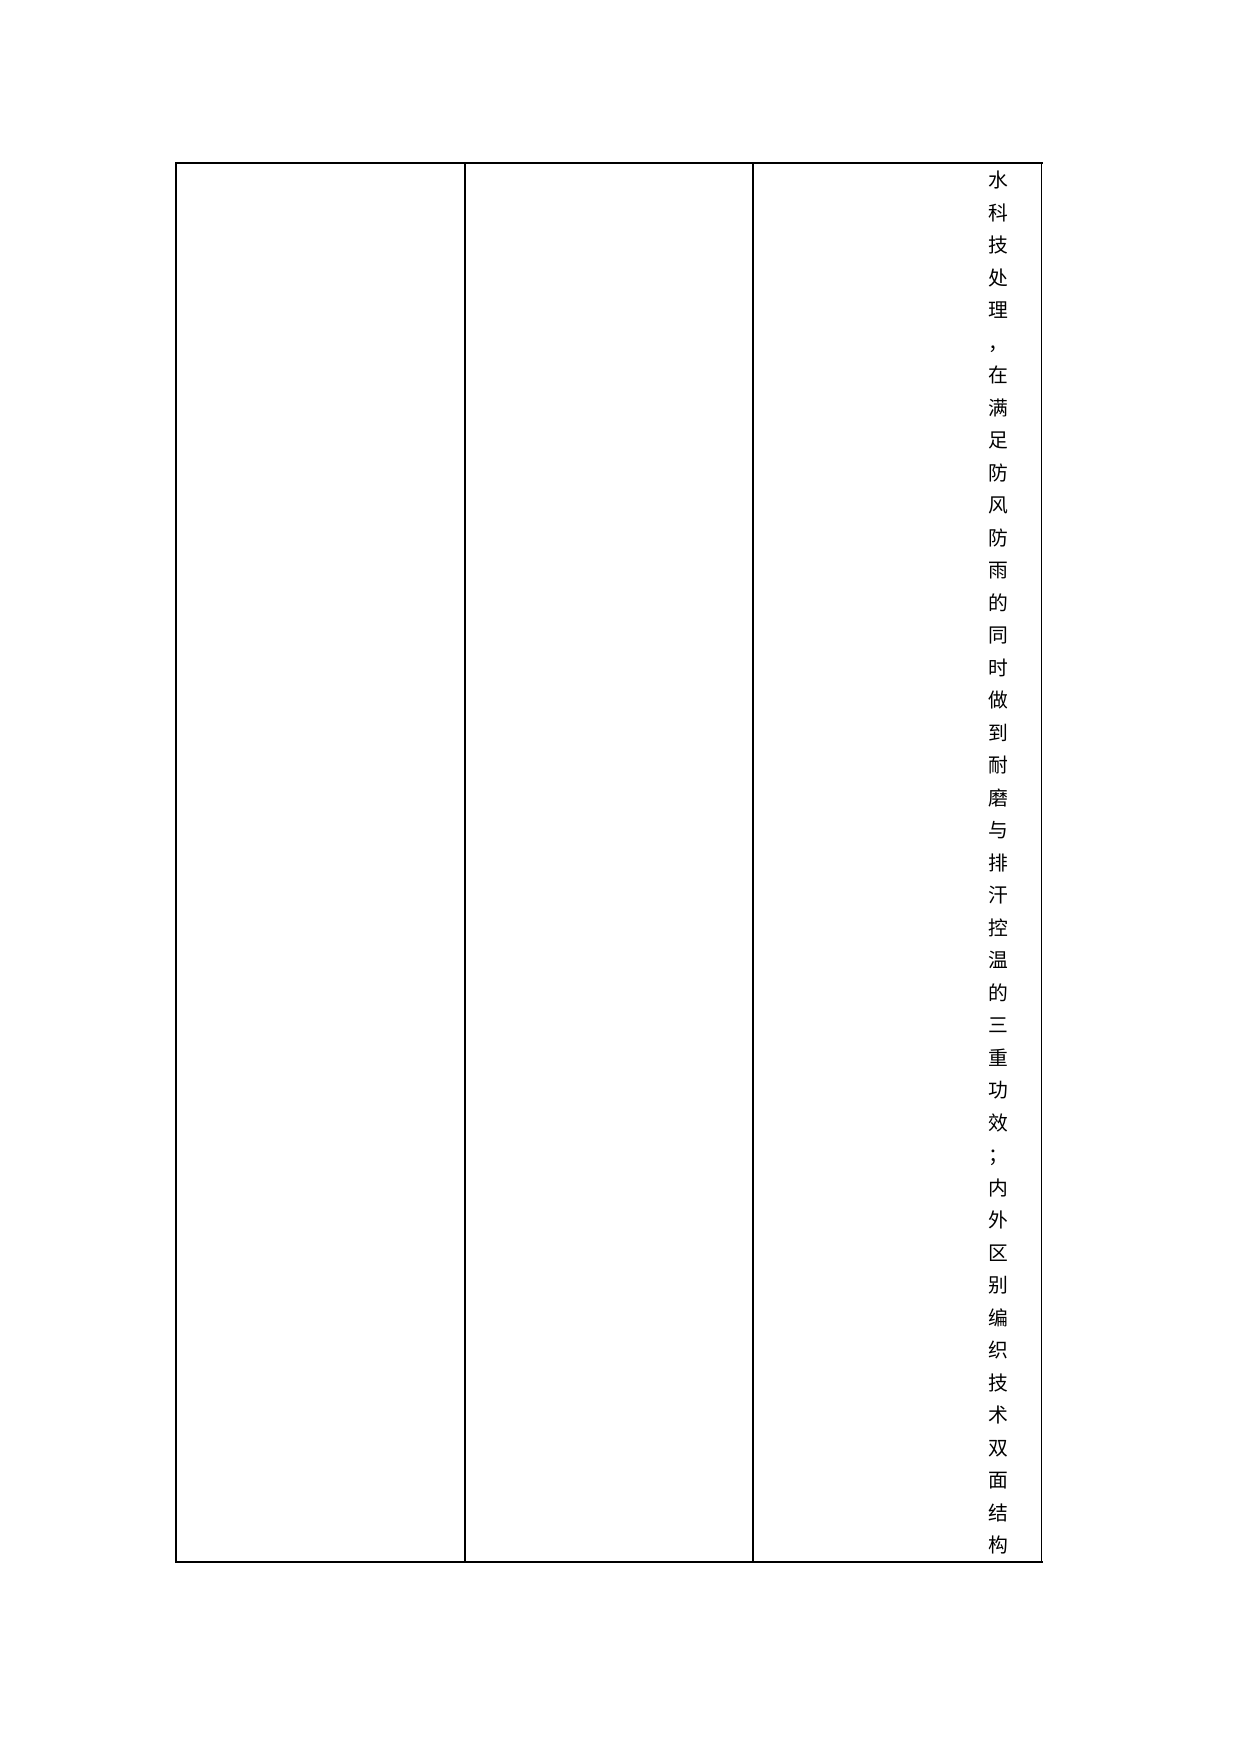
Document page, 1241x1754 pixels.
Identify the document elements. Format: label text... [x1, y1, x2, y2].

table_cell [754, 164, 1041, 1561]
table_cell 1 [177, 164, 464, 1561]
table_cell ★ [466, 164, 752, 1561]
